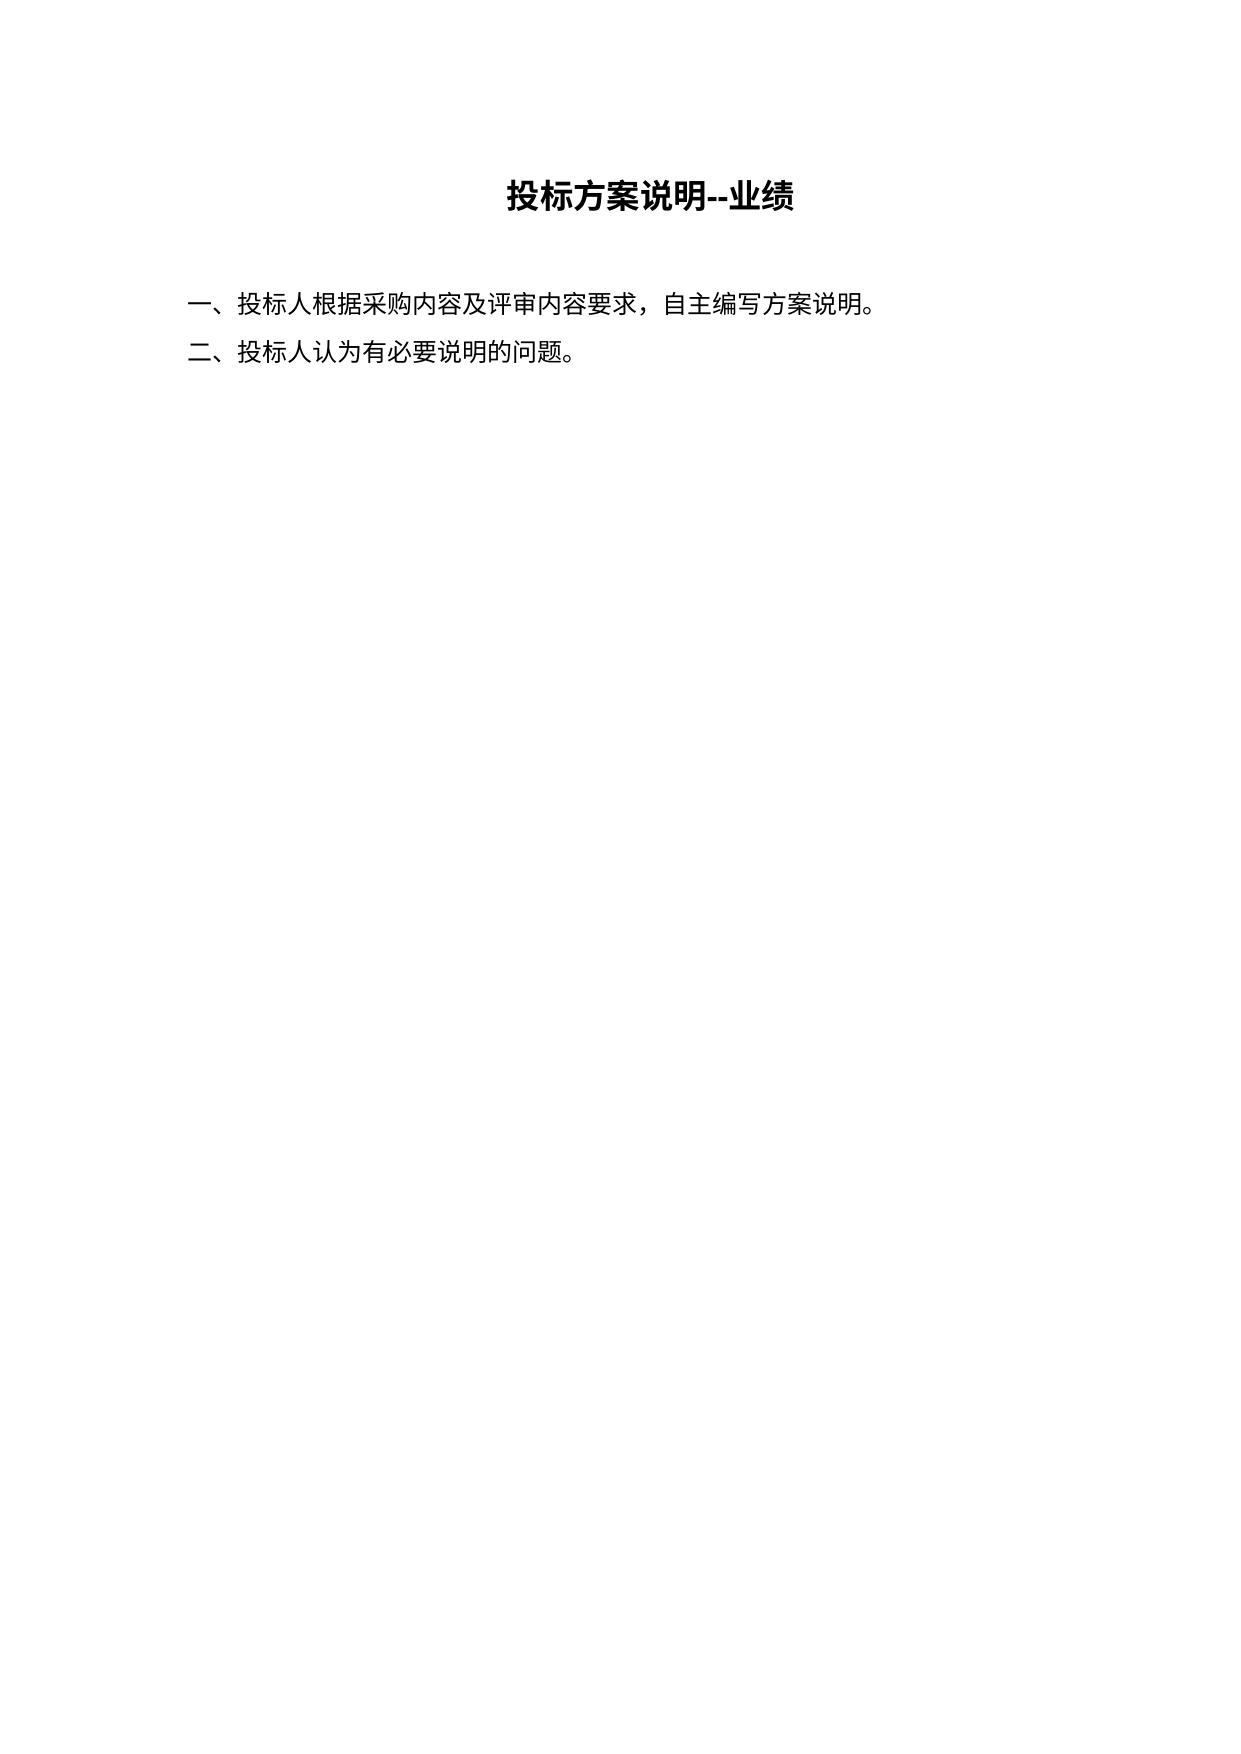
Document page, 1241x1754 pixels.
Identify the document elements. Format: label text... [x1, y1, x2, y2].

text 一、投标人根据采购内容及评审内容要求，自主编写方案说明。 [187, 275, 1053, 323]
text 投标方案说明--业绩 [187, 162, 1053, 227]
text 二、投标人认为有必要说明的问题。 [187, 323, 1053, 371]
